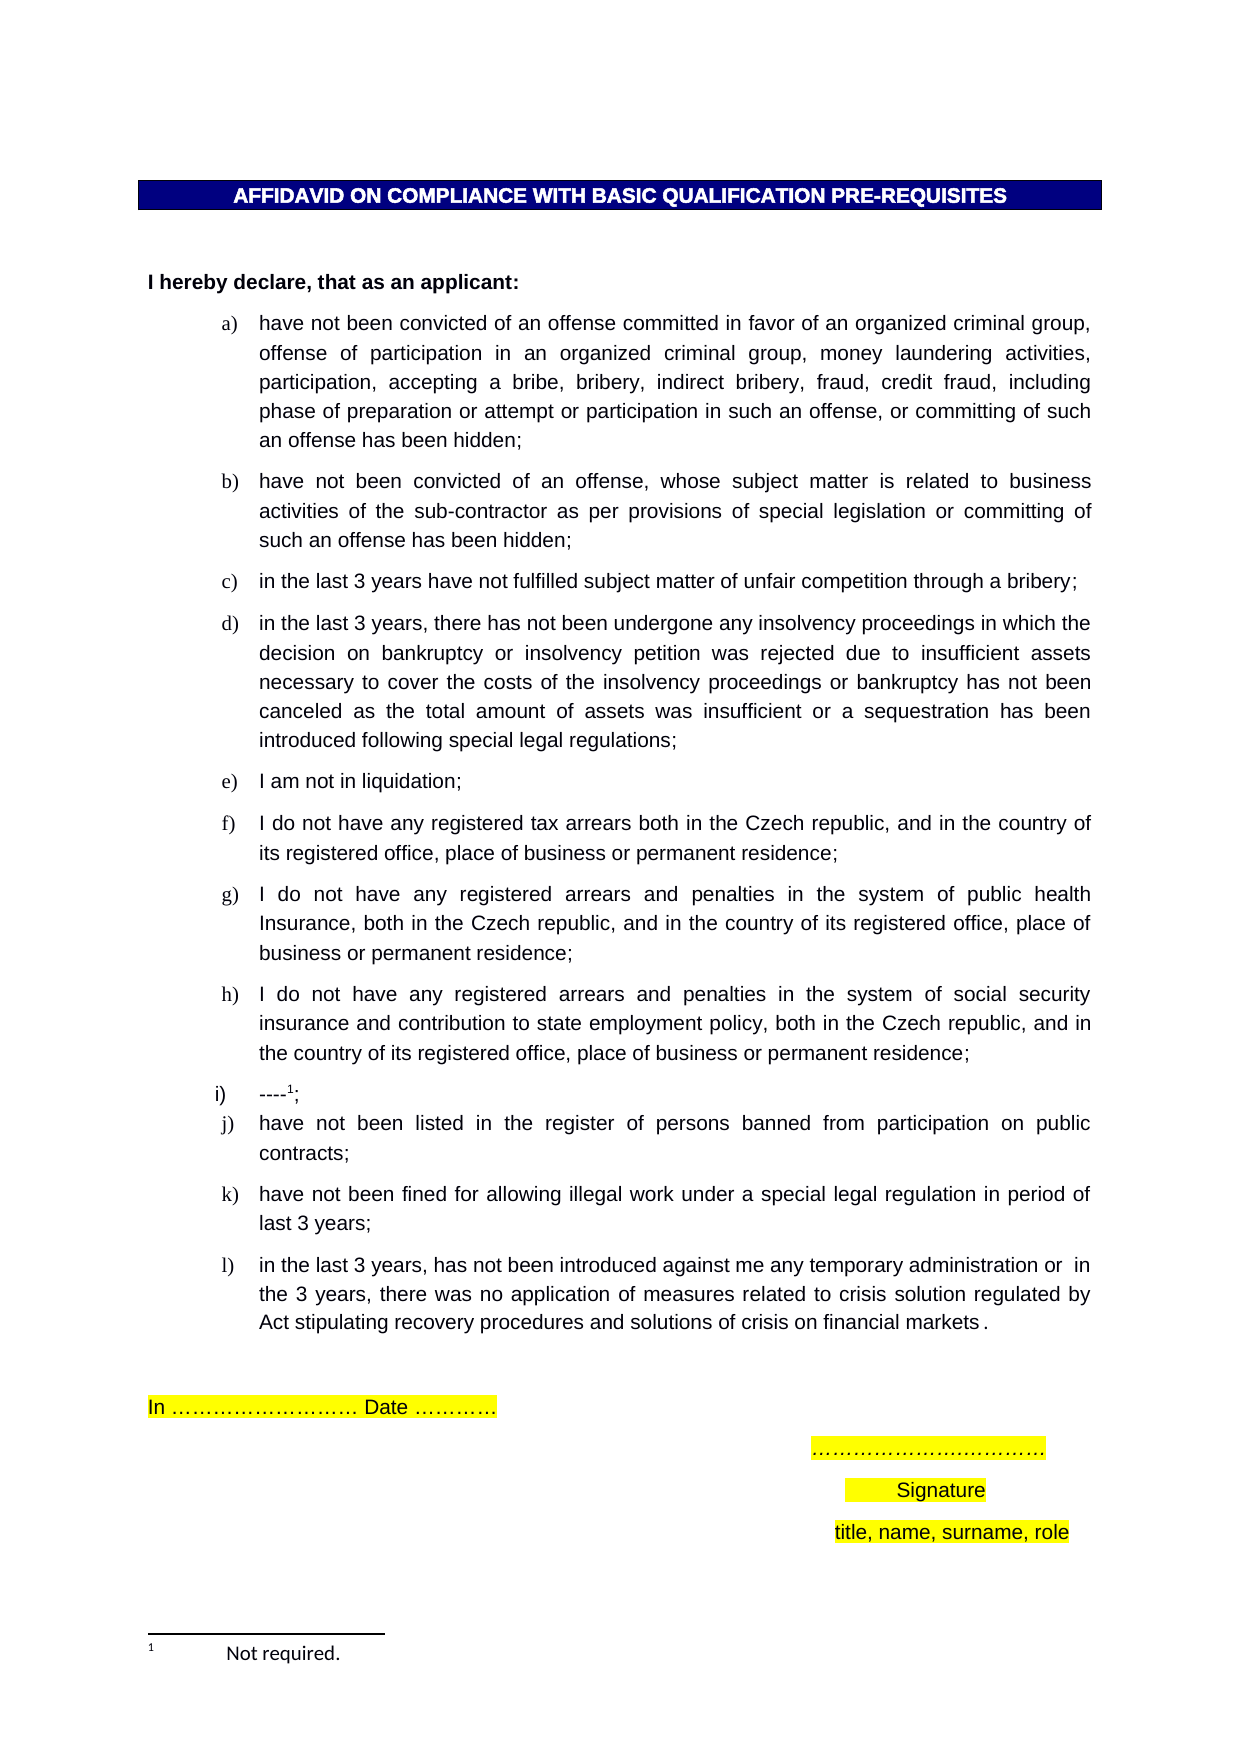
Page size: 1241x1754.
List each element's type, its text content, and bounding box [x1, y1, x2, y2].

list I do not have any registered tax arrears both in the Czech republic, and in the country of its registered office, place of business or permanent residence; [221, 806, 1092, 864]
list in the last 3 years have not fulfilled subject matter of unfair competition through a bribery; [221, 564, 1092, 593]
list I do not have any registered arrears and penalties in the system of social security insurance and contribution to state employment policy, both in the Czech republic, and in the country of its registered office, place of business or permanent residence; [221, 977, 1092, 1064]
text In ……………………… Date ………… [148, 1389, 1092, 1418]
list have not been listed in the register of persons banned from participation on public contracts; [221, 1106, 1092, 1164]
list have not been convicted of an offense, whose subject matter is related to business activities of the sub-contractor as per provisions of special legislation or committing of such an offense has been hidden; [221, 464, 1092, 552]
text title, name, surname, role [738, 1514, 1092, 1543]
list I do not have any registered arrears and penalties in the system of public health Insurance, both in the Czech republic, and in the country of its registered office, place of business or permanent residence; [221, 877, 1092, 964]
list in the last 3 years, there has not been undergone any insolvency proceedings in which the decision on bankruptcy or insolvency petition was rejected due to insufficient assets necessary to cover the costs of the insolvency proceedings or bankruptcy has not been canceled as the total amount of assets was insufficient or a sequestration has been introduced following special legal regulations; [221, 606, 1092, 752]
text Signature [664, 1473, 1092, 1502]
text I hereby declare, that as an applicant: [148, 264, 1092, 293]
list have not been fined for allowing illegal work under a special legal regulation in period of last 3 years; [221, 1177, 1092, 1235]
list ----; [214, 1077, 1090, 1106]
list I am not in liquidation; [221, 764, 1092, 793]
text ………………….………… [148, 1431, 1092, 1460]
list have not been convicted of an offense committed in favor of an organized criminal group, offense of participation in an organized criminal group, money laundering activities, participation, accepting a bribe, bribery, indirect bribery, fraud, credit fraud, including phase of preparation or attempt or participation in such an offense, or committing of such an offense has been hidden; [221, 306, 1092, 452]
text AFFIDAVID ON COMPLIANCE WITH BASIC QUALIFICATION PRE-REQUISITES [139, 181, 1101, 209]
list in the last 3 years, has not been introduced against me any temporary administration or in the 3 years, there was no application of measures related to crisis solution regulated by Act stipulating recovery procedures and solutions of crisis on financial markets. [221, 1248, 1092, 1335]
